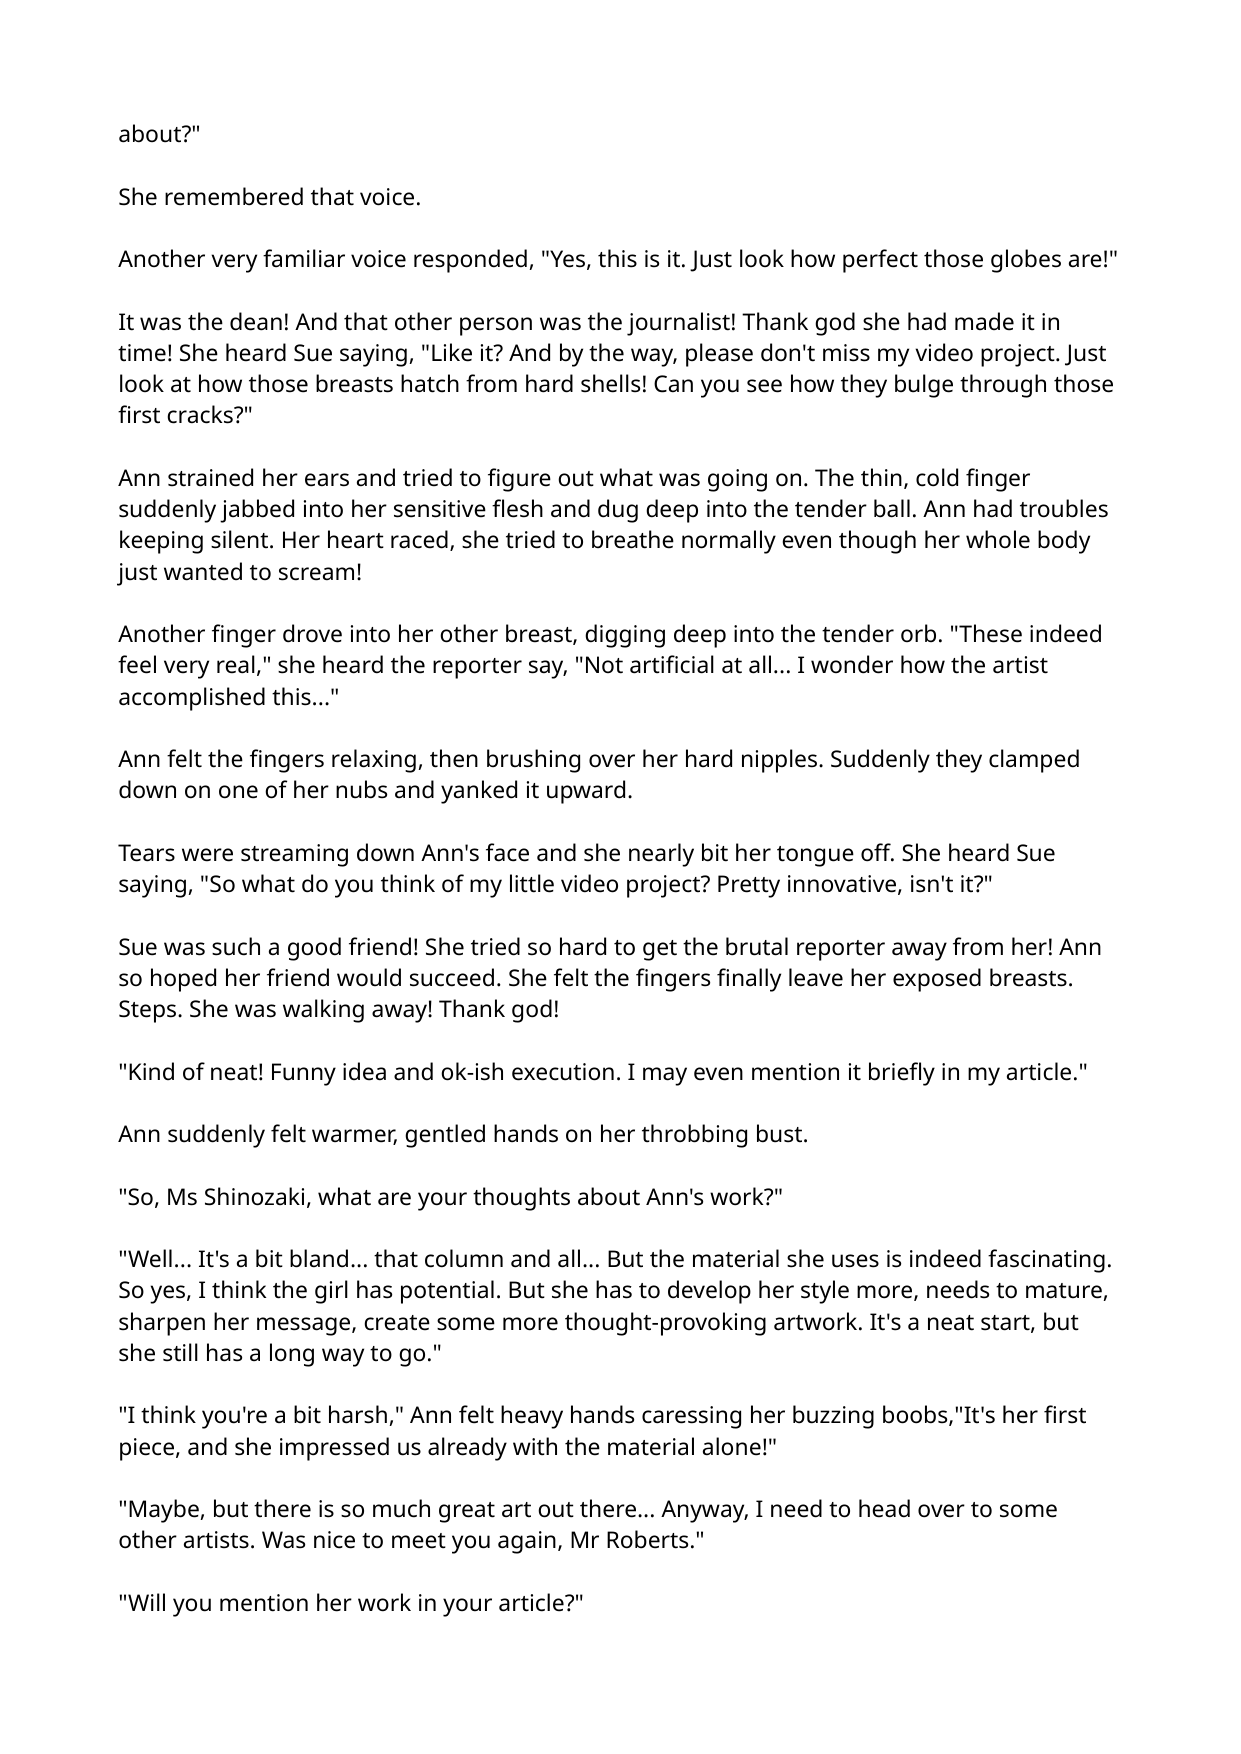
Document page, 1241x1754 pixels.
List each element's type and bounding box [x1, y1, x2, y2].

text [118, 118, 1122, 1618]
